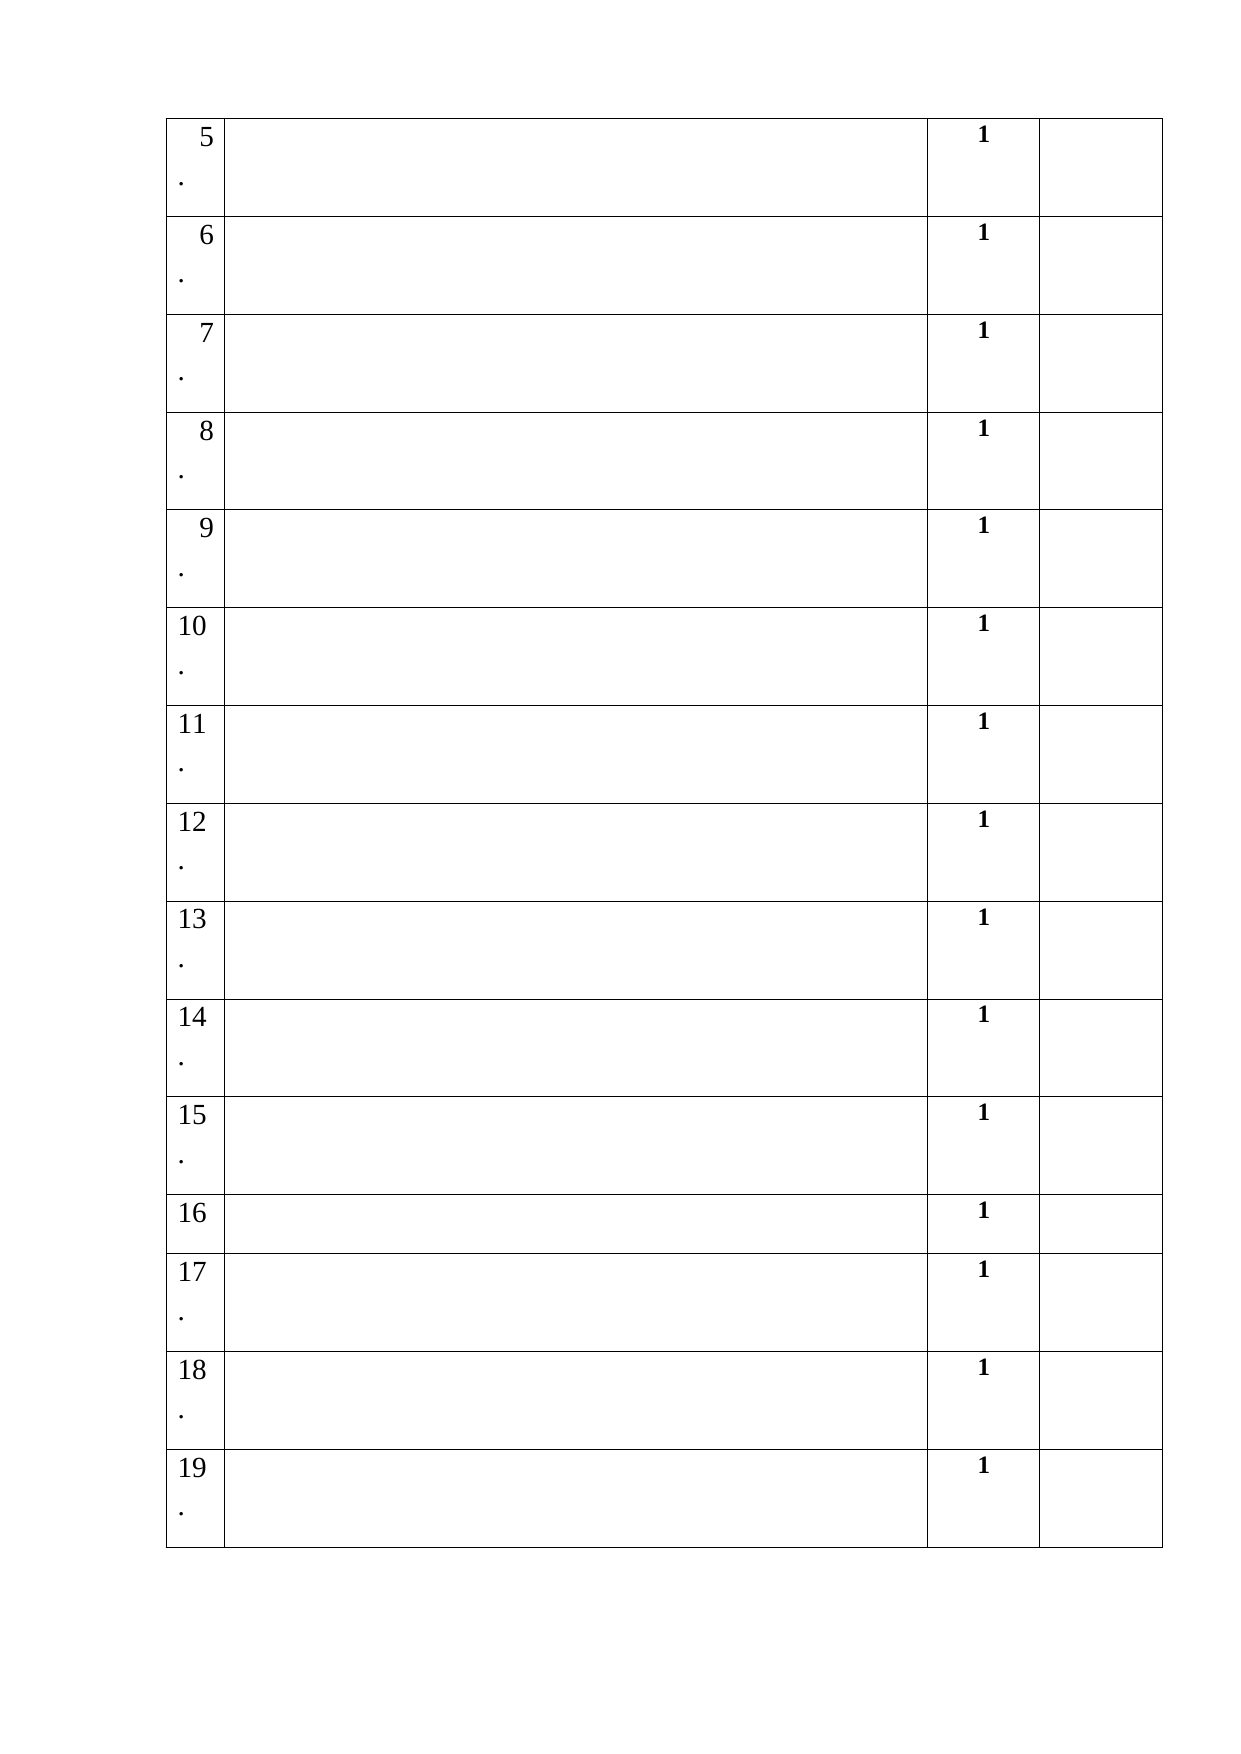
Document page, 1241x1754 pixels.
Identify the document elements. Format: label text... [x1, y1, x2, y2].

table_cell [1040, 1195, 1162, 1253]
table_cell 11. [167, 706, 224, 803]
table_cell 17. [167, 1254, 224, 1351]
table_cell 15. [167, 1097, 224, 1194]
table_cell 1 [928, 1195, 1039, 1253]
table_cell [225, 1254, 927, 1351]
table_cell 1 [928, 1450, 1039, 1547]
table_cell [1040, 1097, 1162, 1194]
table_cell [1040, 1254, 1162, 1351]
table_cell [225, 804, 927, 901]
table_cell 1 [928, 1352, 1039, 1449]
table_cell 14. [167, 1000, 224, 1096]
table_cell [1040, 413, 1162, 509]
table_cell 1 [928, 217, 1039, 314]
table_cell 13. [167, 902, 224, 998]
table_cell [225, 1450, 927, 1547]
table_cell [225, 1000, 927, 1096]
table_cell 1 [928, 608, 1039, 705]
table_cell [1040, 706, 1162, 803]
table_cell [1040, 902, 1162, 998]
table_cell 9. [167, 510, 224, 607]
table_cell [225, 1195, 927, 1253]
table_cell [225, 902, 927, 998]
table_cell [1040, 1000, 1162, 1096]
table_cell 19. [167, 1450, 224, 1547]
table_cell 1 [928, 510, 1039, 607]
table_cell [225, 315, 927, 412]
table_cell 1 [928, 706, 1039, 803]
table_cell 1 [928, 1254, 1039, 1351]
table_cell [225, 1352, 927, 1449]
table_cell [1040, 217, 1162, 314]
table_cell [1040, 804, 1162, 901]
table_cell 1 [928, 413, 1039, 509]
table_cell [225, 608, 927, 705]
table_cell [1040, 1450, 1162, 1547]
table_cell 6. [167, 217, 224, 314]
table_cell [225, 510, 927, 607]
table_cell 1 [928, 804, 1039, 901]
table_cell [1040, 608, 1162, 705]
table_cell 8. [167, 413, 224, 509]
table_cell [225, 706, 927, 803]
table_cell [1040, 315, 1162, 412]
table_cell [225, 1097, 927, 1194]
table_cell [225, 413, 927, 509]
table_cell 1 [928, 1097, 1039, 1194]
table_cell 1 [928, 315, 1039, 412]
table_cell [1040, 1352, 1162, 1449]
table_cell 16 [167, 1195, 224, 1253]
table_cell [225, 217, 927, 314]
table_cell 5. [167, 119, 224, 216]
table_cell [1040, 119, 1162, 216]
table_cell [225, 119, 927, 216]
table_cell [1040, 510, 1162, 607]
table_cell 7. [167, 315, 224, 412]
table_cell 12. [167, 804, 224, 901]
table_cell 18. [167, 1352, 224, 1449]
table_cell 10. [167, 608, 224, 705]
table_cell 1 [928, 119, 1039, 216]
table_cell 1 [928, 1000, 1039, 1096]
table_cell 1 [928, 902, 1039, 998]
